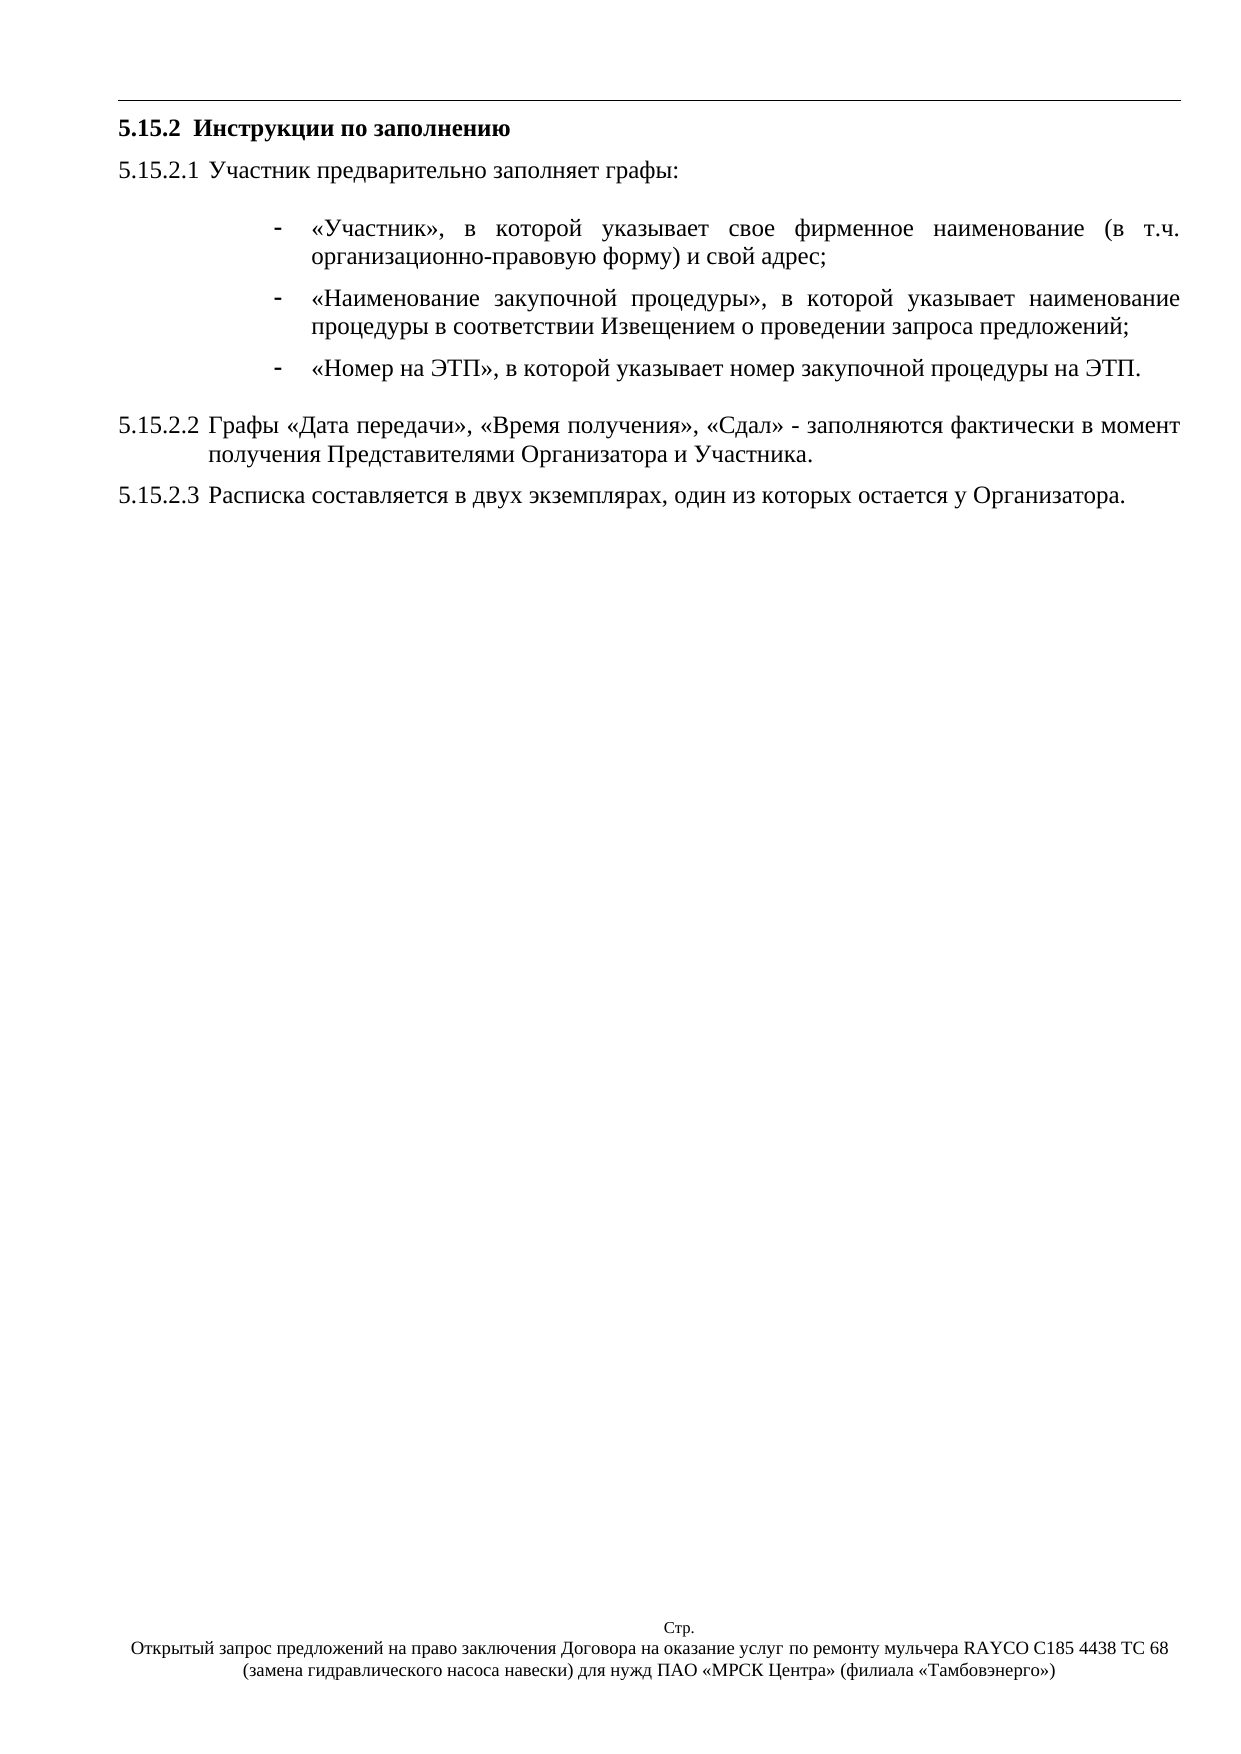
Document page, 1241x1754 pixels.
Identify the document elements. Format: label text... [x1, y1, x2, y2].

list «Номер на ЭТП», в которой указывает номер закупочной процедуры на ЭТП. [274, 353, 1181, 381]
list Графы «Дата передачи», «Время получения», «Сдал» - заполняются фактически в момент получения Представителями Организатора и Участника. [118, 411, 1181, 468]
list Расписка составляется в двух экземплярах, один из которых остается у Организатора. [118, 481, 1181, 509]
subtitle Инструкции по заполнению [118, 113, 1181, 142]
list Участник предварительно заполняет графы: [118, 155, 1181, 183]
list «Наименование закупочной процедуры», в которой указывает наименование процедуры в соответствии Извещением о проведении запроса предложений; [274, 283, 1181, 340]
list «Участник», в которой указывает свое фирменное наименование (в т.ч. организационно-правовую форму) и свой адрес; [274, 213, 1181, 270]
